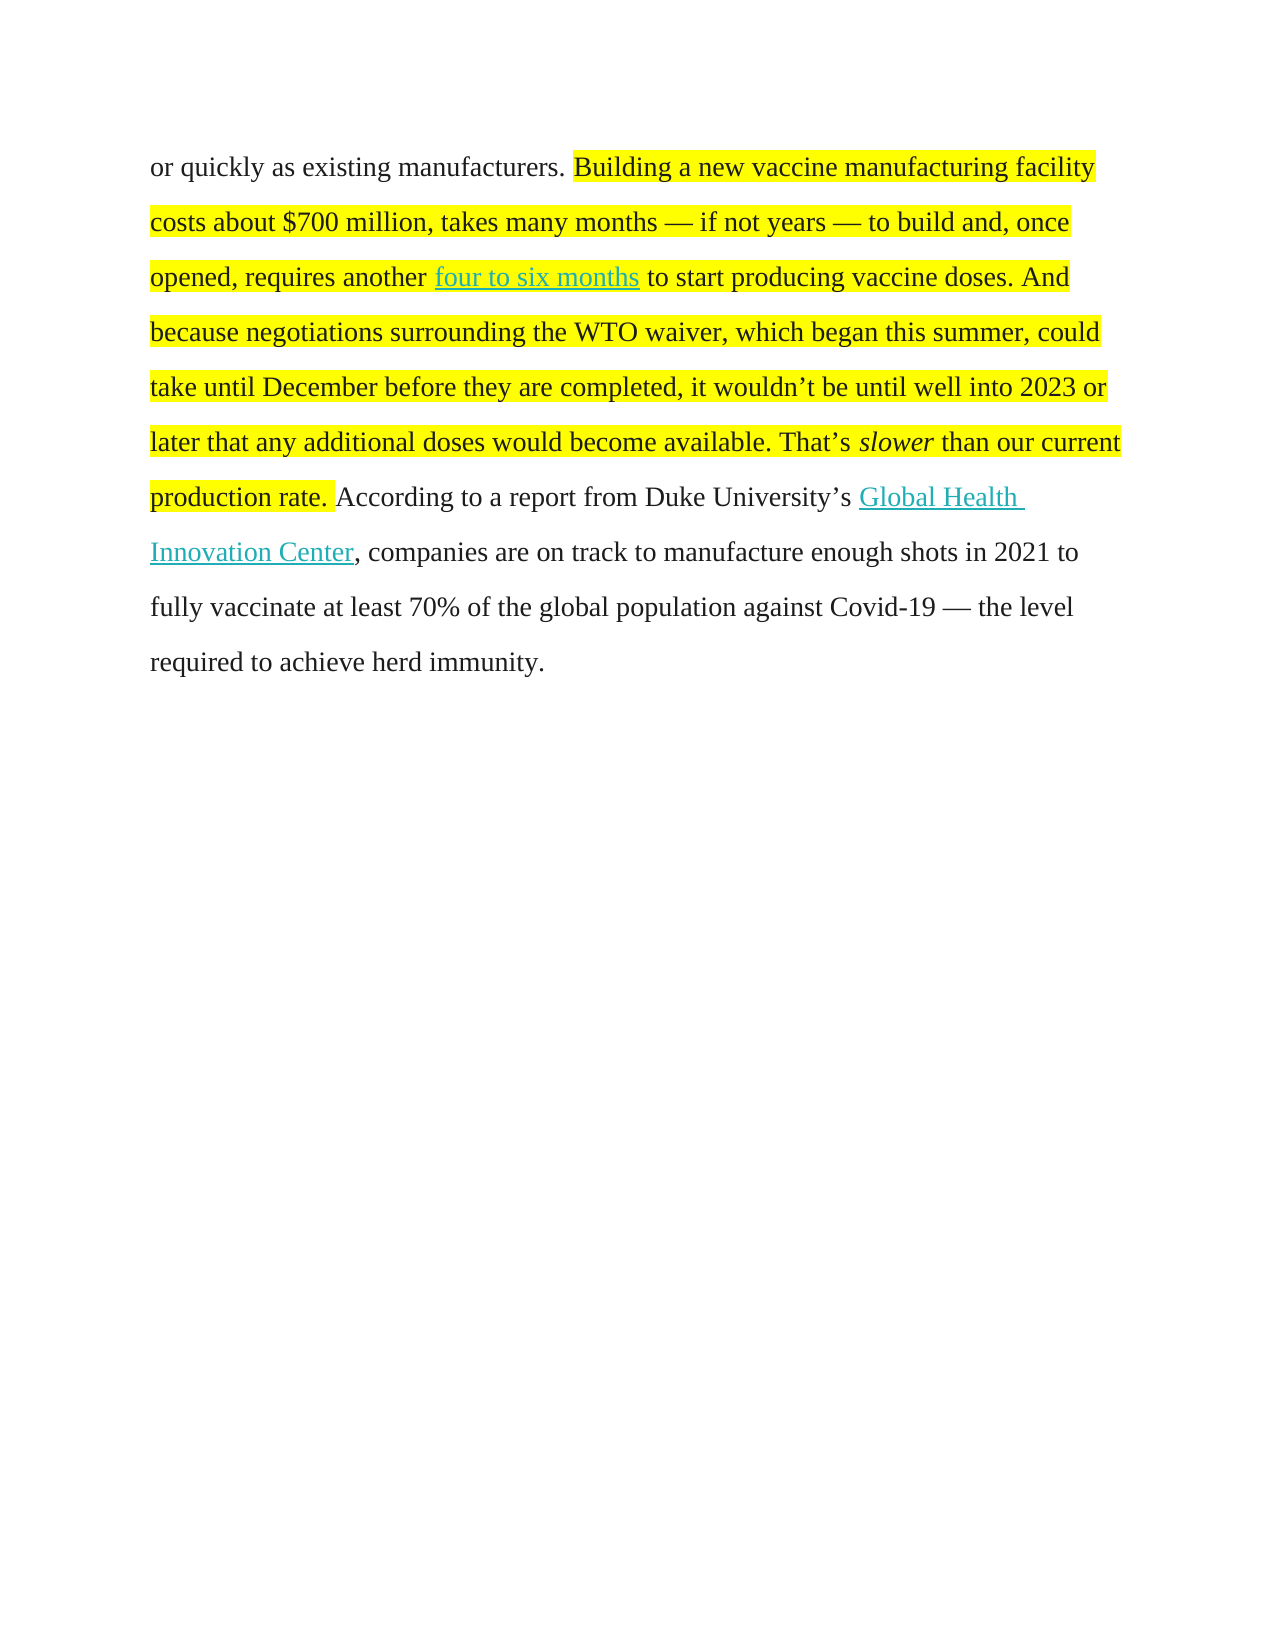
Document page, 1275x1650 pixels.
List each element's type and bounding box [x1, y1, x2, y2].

text [150, 150, 1125, 677]
